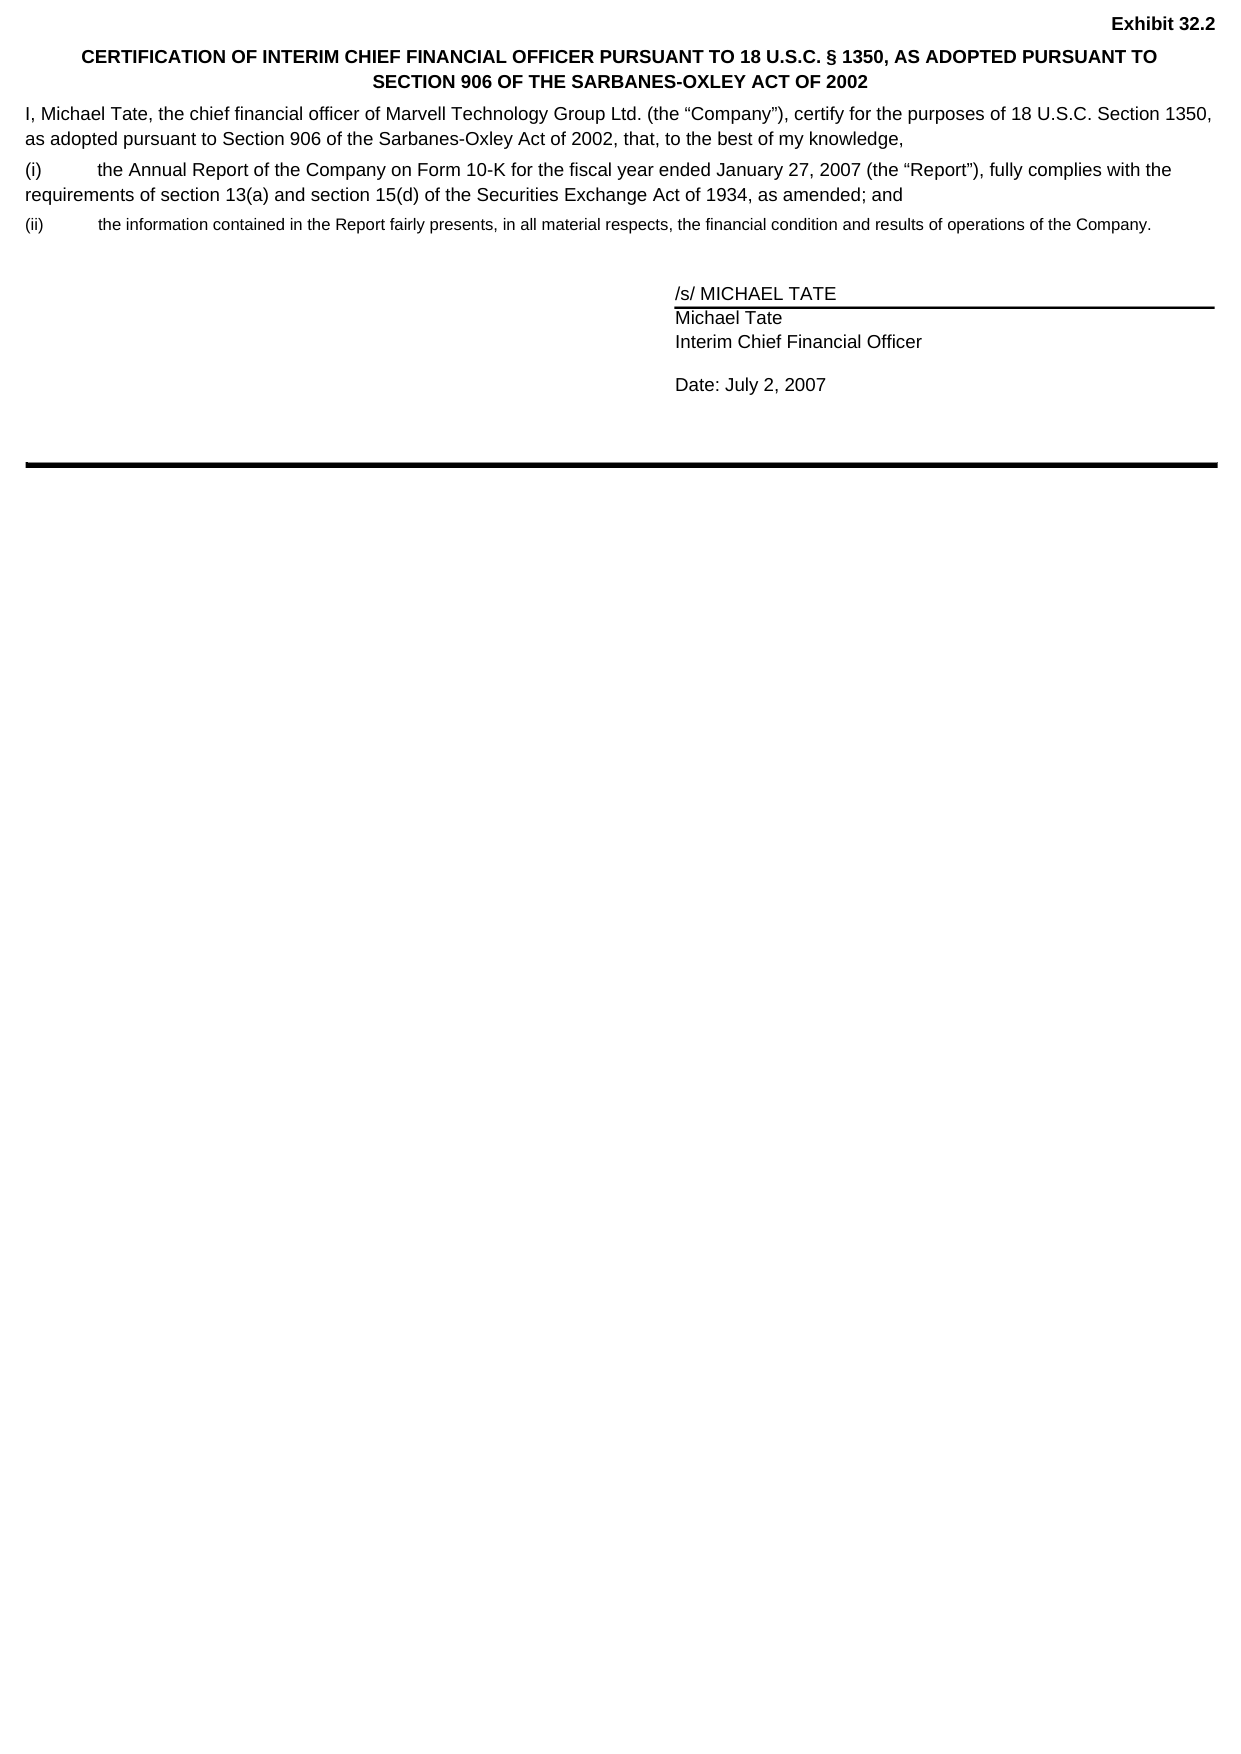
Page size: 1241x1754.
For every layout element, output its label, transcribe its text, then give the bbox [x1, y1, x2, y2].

picture [25, 462, 1218, 468]
text Michael Tate [675, 307, 1215, 328]
list the Annual Report of the Company on Form 10-K for the fiscal year ended January 27, 2007 (the “Report”), fully complies with the requirements of section 13(a) and section 15(d) of the Securities Exchange Act of 1934, as amended; and [25, 159, 1215, 205]
text SECTION 906 OF THE SARBANES-OXLEY ACT OF 2002 [25, 71, 1215, 92]
text CERTIFICATION OF INTERIM CHIEF FINANCIAL OFFICER PURSUANT TO 18 U.S.C. § 1350, AS ADOPTED PURSUANT TO [81, 46, 1215, 68]
text /s/ MICHAEL TATE [675, 283, 1215, 304]
text Exhibit 32.2 [25, 13, 1215, 34]
text I, Michael Tate, the chief financial officer of Marvell Technology Group Ltd. (the “Company”), certify for the purposes of 18 U.S.C. Section 1350, as adopted pursuant to Section 906 of the Sarbanes-Oxley Act of 2002, that, to the best of my knowledge, [25, 103, 1213, 149]
text Interim Chief Financial Officer [675, 331, 1215, 352]
text Date: July 2, 2007 [675, 374, 1215, 396]
list the information contained in the Report fairly presents, in all material respects, the financial condition and results of operations of the Company. [25, 215, 1215, 234]
